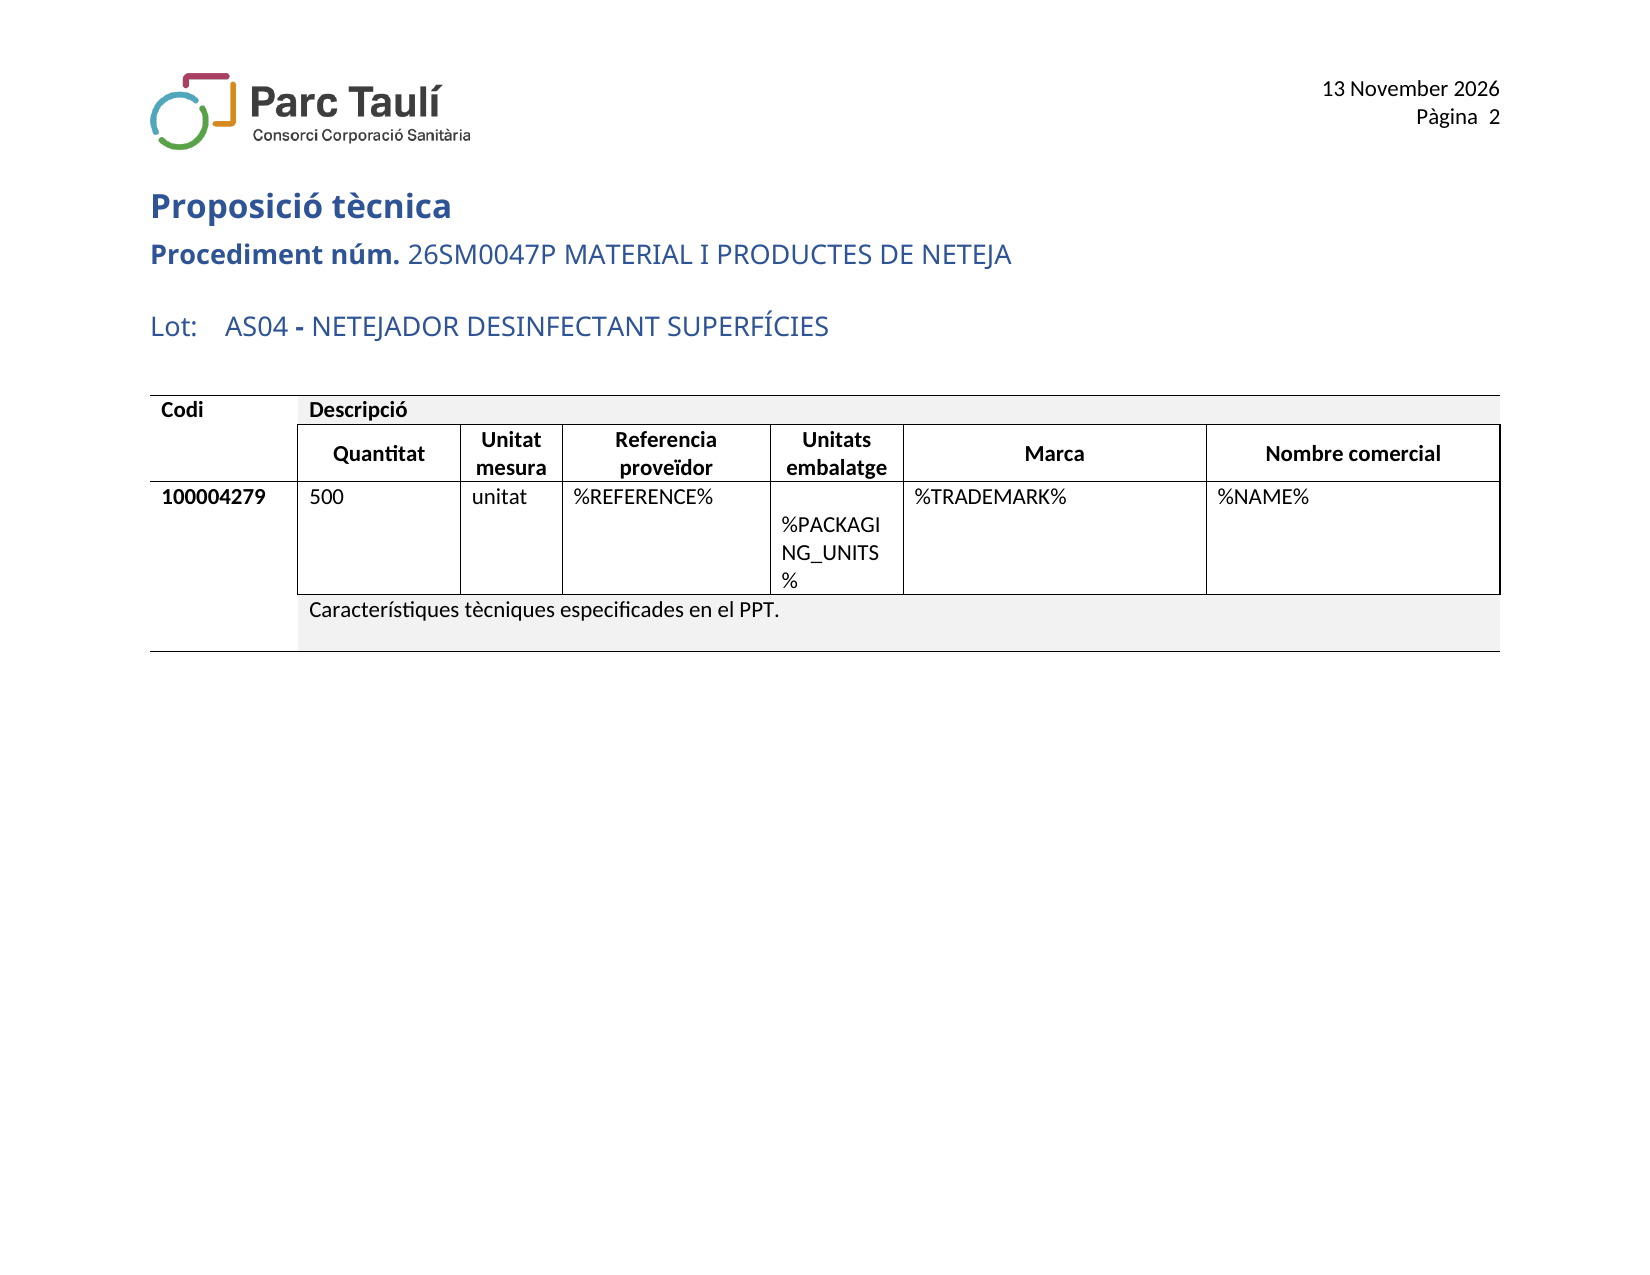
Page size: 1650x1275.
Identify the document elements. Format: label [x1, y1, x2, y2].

picture [150, 73, 470, 150]
